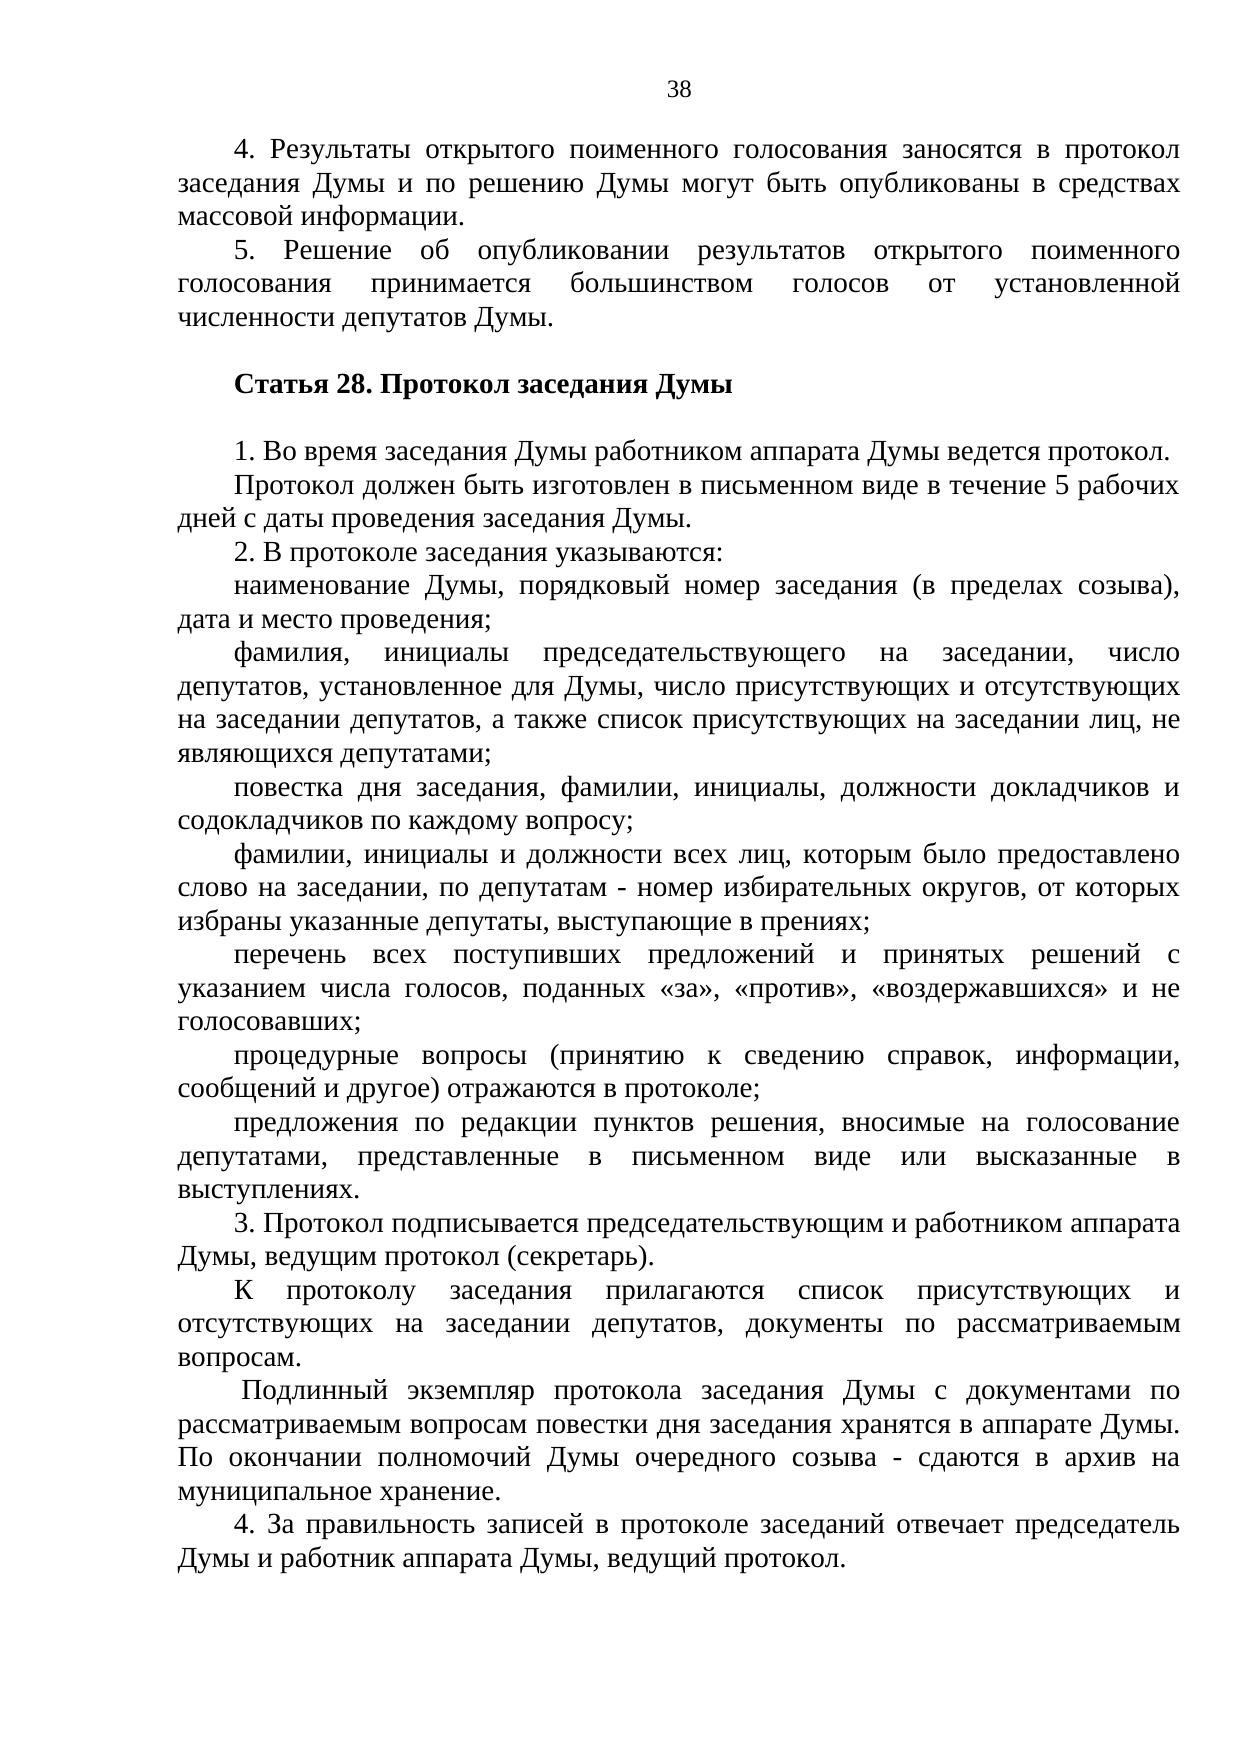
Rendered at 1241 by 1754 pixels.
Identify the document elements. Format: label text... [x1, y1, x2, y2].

text процедурные вопросы (принятию к сведению справок, информации, сообщений и другое) отражаются в протоколе; [177, 1037, 1181, 1104]
text фамилия, инициалы председательствующего на заседании, число депутатов, установленное для Думы, число присутствующих и отсутствующих на заседании депутатов, а также список присутствующих на заседании лиц, не являющихся депутатами; [177, 634, 1181, 769]
text Подлинный экземпляр протокола заседания Думы с документами по рассматриваемым вопросам повестки дня заседания хранятся в аппарате Думы. По окончании полномочий Думы очередного созыва - сдаются в архив на муниципальное хранение. [177, 1372, 1181, 1507]
text предложения по редакции пунктов решения, вносимые на голосование депутатами, представленные в письменном виде или высказанные в выступлениях. [177, 1104, 1181, 1205]
text наименование Думы, порядковый номер заседания (в пределах созыва), дата и место проведения; [177, 567, 1181, 634]
text Статья 28. Протокол заседания Думы [177, 366, 1181, 400]
text фамилии, инициалы и должности всех лиц, которым было предоставлено слово на заседании, по депутатам - номер избирательных округов, от которых избраны указанные депутаты, выступающие в прениях; [177, 836, 1181, 936]
text повестка дня заседания, фамилии, инициалы, должности докладчиков и содокладчиков по каждому вопросу; [177, 769, 1181, 836]
text К протоколу заседания прилагаются список присутствующих и отсутствующих на заседании депутатов, документы по рассматриваемым вопросам. [177, 1272, 1181, 1372]
text Протокол должен быть изготовлен в письменном виде в течение 5 рабочих дней с даты проведения заседания Думы. [177, 467, 1181, 534]
text 3. Протокол подписывается председательствующим и работником аппарата Думы, ведущим протокол (секретарь). [177, 1205, 1181, 1272]
text 4. За правильность записей в протоколе заседаний отвечает председатель Думы и работник аппарата Думы, ведущий протокол. [177, 1507, 1181, 1574]
text 5. Решение об опубликовании результатов открытого поименного голосования принимается большинством голосов от установленной численности депутатов Думы. [177, 232, 1181, 333]
text 2. В протоколе заседания указываются: [177, 534, 1181, 567]
text 1. Во время заседания Думы работником аппарата Думы ведется протокол. [177, 433, 1181, 467]
text перечень всех поступивших предложений и принятых решений с указанием числа голосов, поданных «за», «против», «воздержавшихся» и не голосовавших; [177, 936, 1181, 1037]
text 4. Результаты открытого поименного голосования заносятся в протокол заседания Думы и по решению Думы могут быть опубликованы в средствах массовой информации. [177, 131, 1181, 232]
